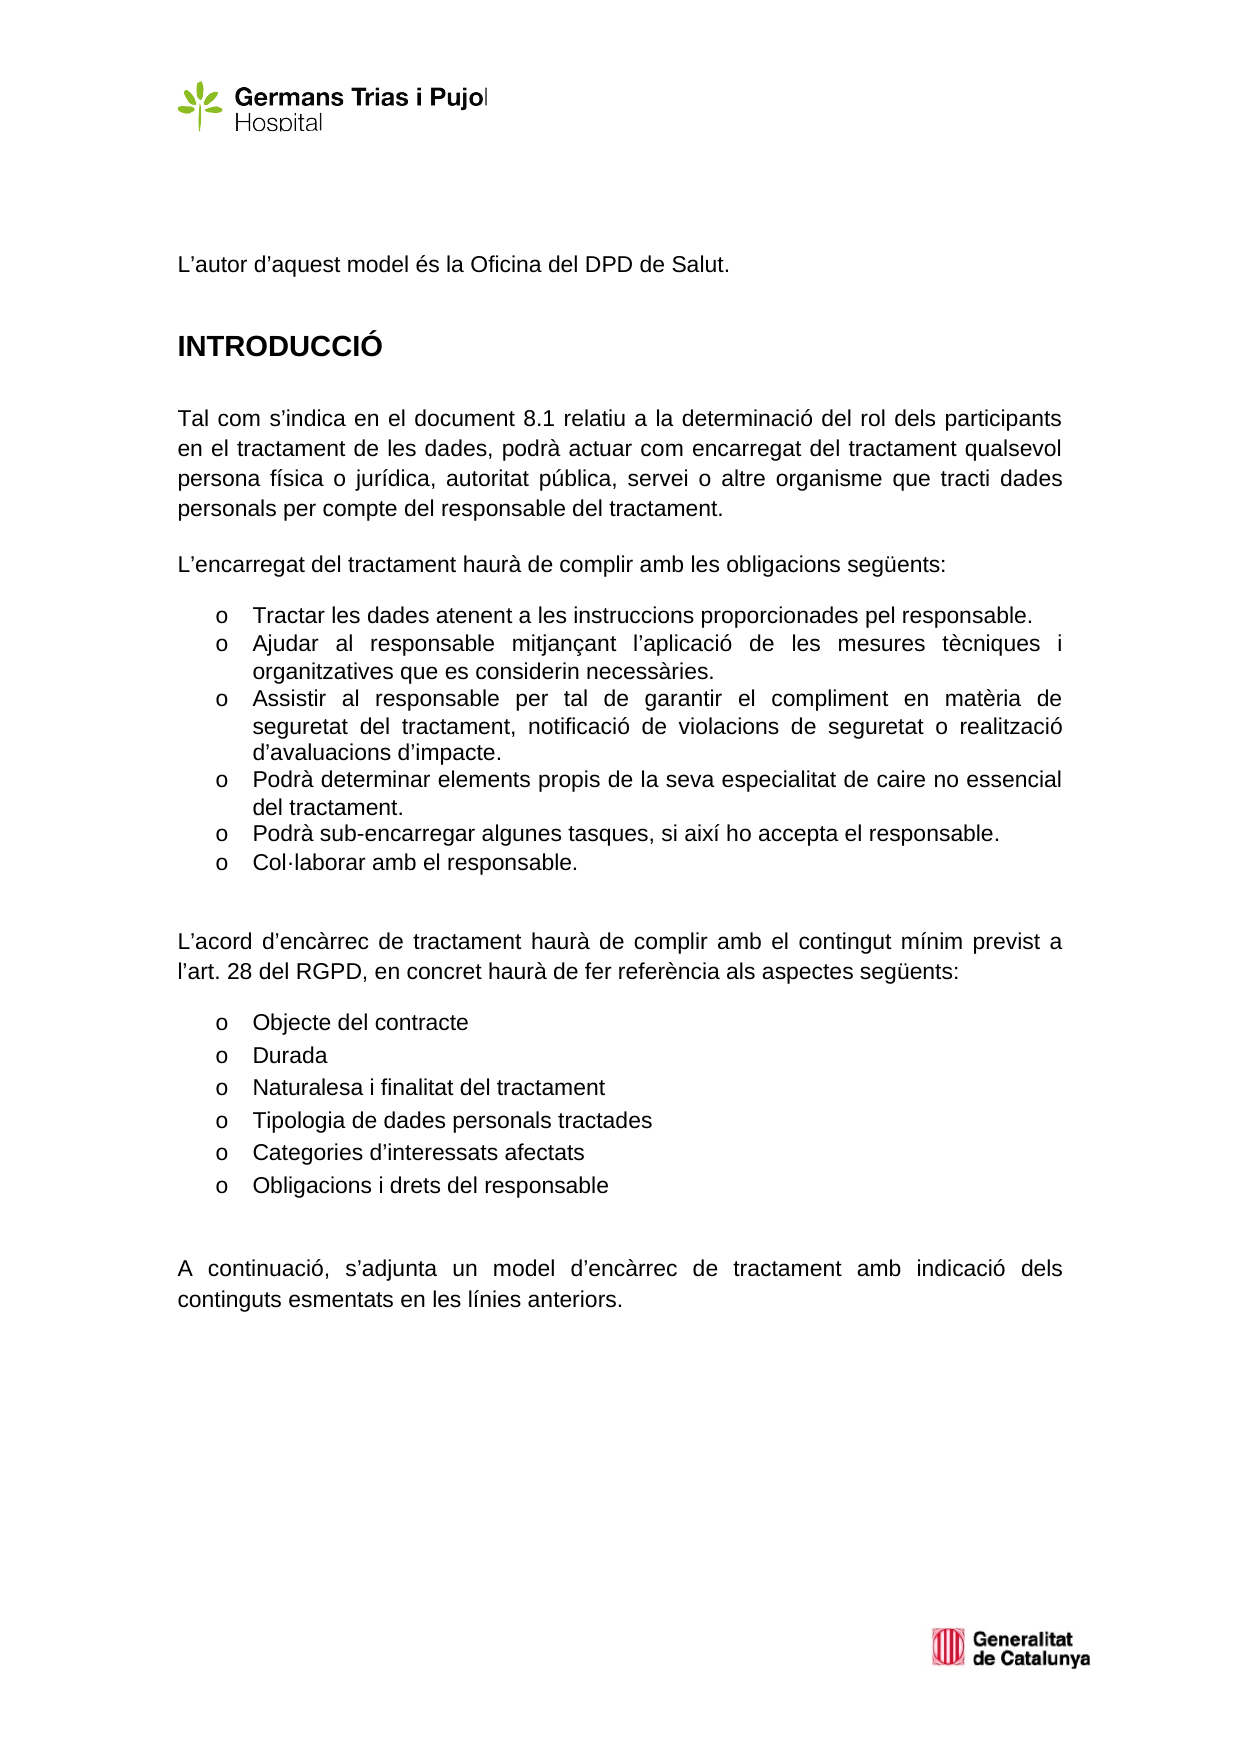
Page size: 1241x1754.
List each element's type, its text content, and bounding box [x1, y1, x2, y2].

list Durada [215, 1042, 1063, 1070]
text L’encarregat del tractament haurà de complir amb les obligacions següents: [177, 551, 1063, 577]
list Obligacions i drets del responsable [215, 1172, 1063, 1200]
text A continuació, s’adjunta un model d’encàrrec de tractament amb indicació dels continguts esmentats en les línies anteriors. [177, 1255, 1063, 1312]
list Assistir al responsable per tal de garantir el compliment en matèria de seguretat del tractament, notificació de violacions de seguretat o realització d’avaluacions d’impacte. [215, 685, 1063, 766]
list Ajudar al responsable mitjançant l’aplicació de les mesures tècniques i organitzatives que es considerin necessàries. [215, 630, 1063, 685]
list Objecte del contracte [215, 1009, 1063, 1038]
list Tractar les dades atenent a les instruccions proporcionades pel responsable. [215, 602, 1063, 630]
text L’acord d’encàrrec de tractament haurà de complir amb el contingut mínim previst a l’art. 28 del RGPD, en concret haurà de fer referència als aspectes següents: [177, 928, 1063, 985]
list Tipologia de dades personals tractades [215, 1107, 1063, 1135]
text INTRODUCCIÓ [177, 329, 1063, 362]
text Tal com s’indica en el document 8.1 relatiu a la determinació del rol dels participants en el tractament de les dades, podrà actuar com encarregat del tractament qualsevol persona física o jurídica, autoritat pública, servei o altre organisme que tracti dades personals per compte del responsable del tractament. [177, 405, 1063, 522]
list Podrà sub-encarregar algunes tasques, si així ho accepta el responsable. [215, 820, 1063, 849]
list Categories d’interessats afectats [215, 1139, 1063, 1168]
picture [893, 1621, 1129, 1674]
text L’autor d’aquest model és la Oficina del DPD de Salut. [177, 251, 1063, 277]
picture [177, 81, 487, 132]
list Col·laborar amb el responsable. [215, 849, 1063, 877]
list Podrà determinar elements propis de la seva especialitat de caire no essencial del tractament. [215, 766, 1063, 820]
list Naturalesa i finalitat del tractament [215, 1074, 1063, 1103]
